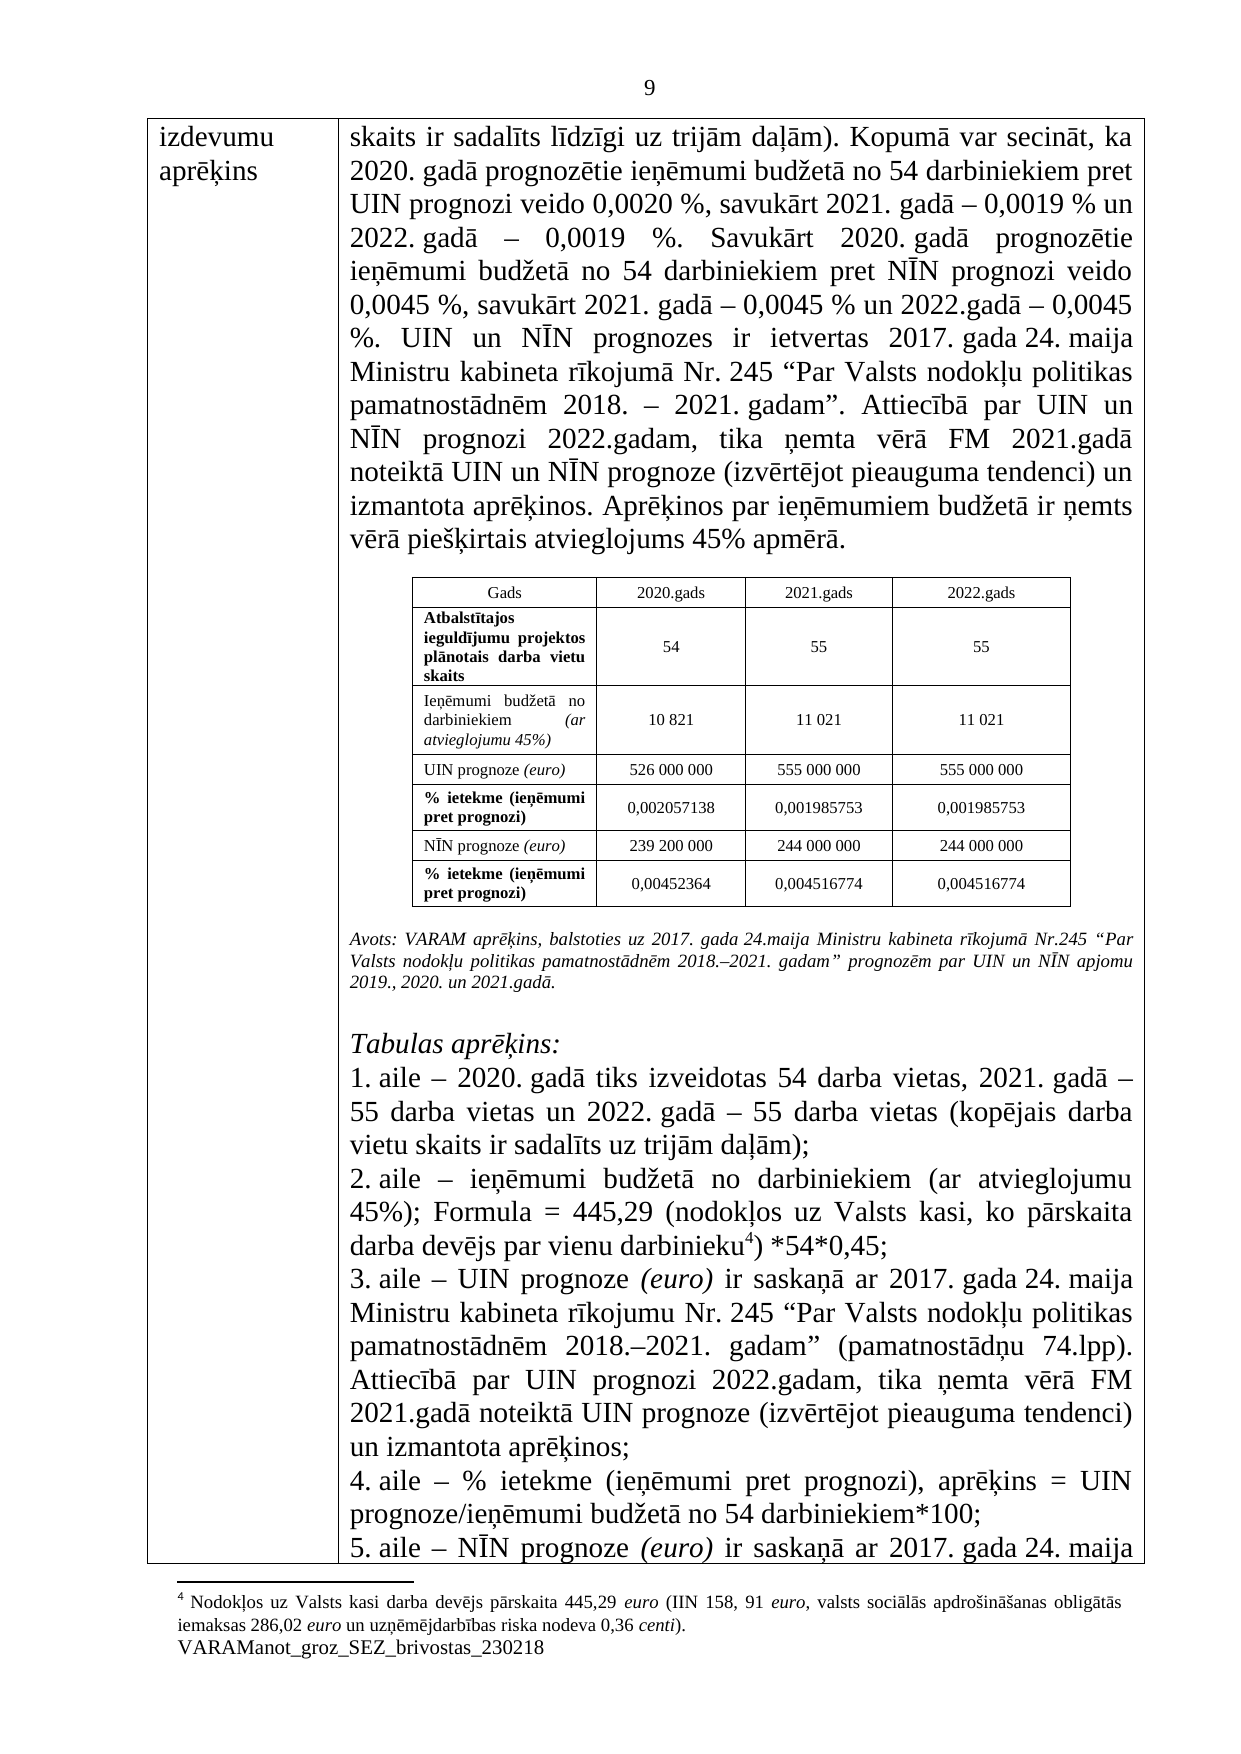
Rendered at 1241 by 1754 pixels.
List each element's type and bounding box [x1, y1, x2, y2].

table_cell [148, 119, 338, 1563]
